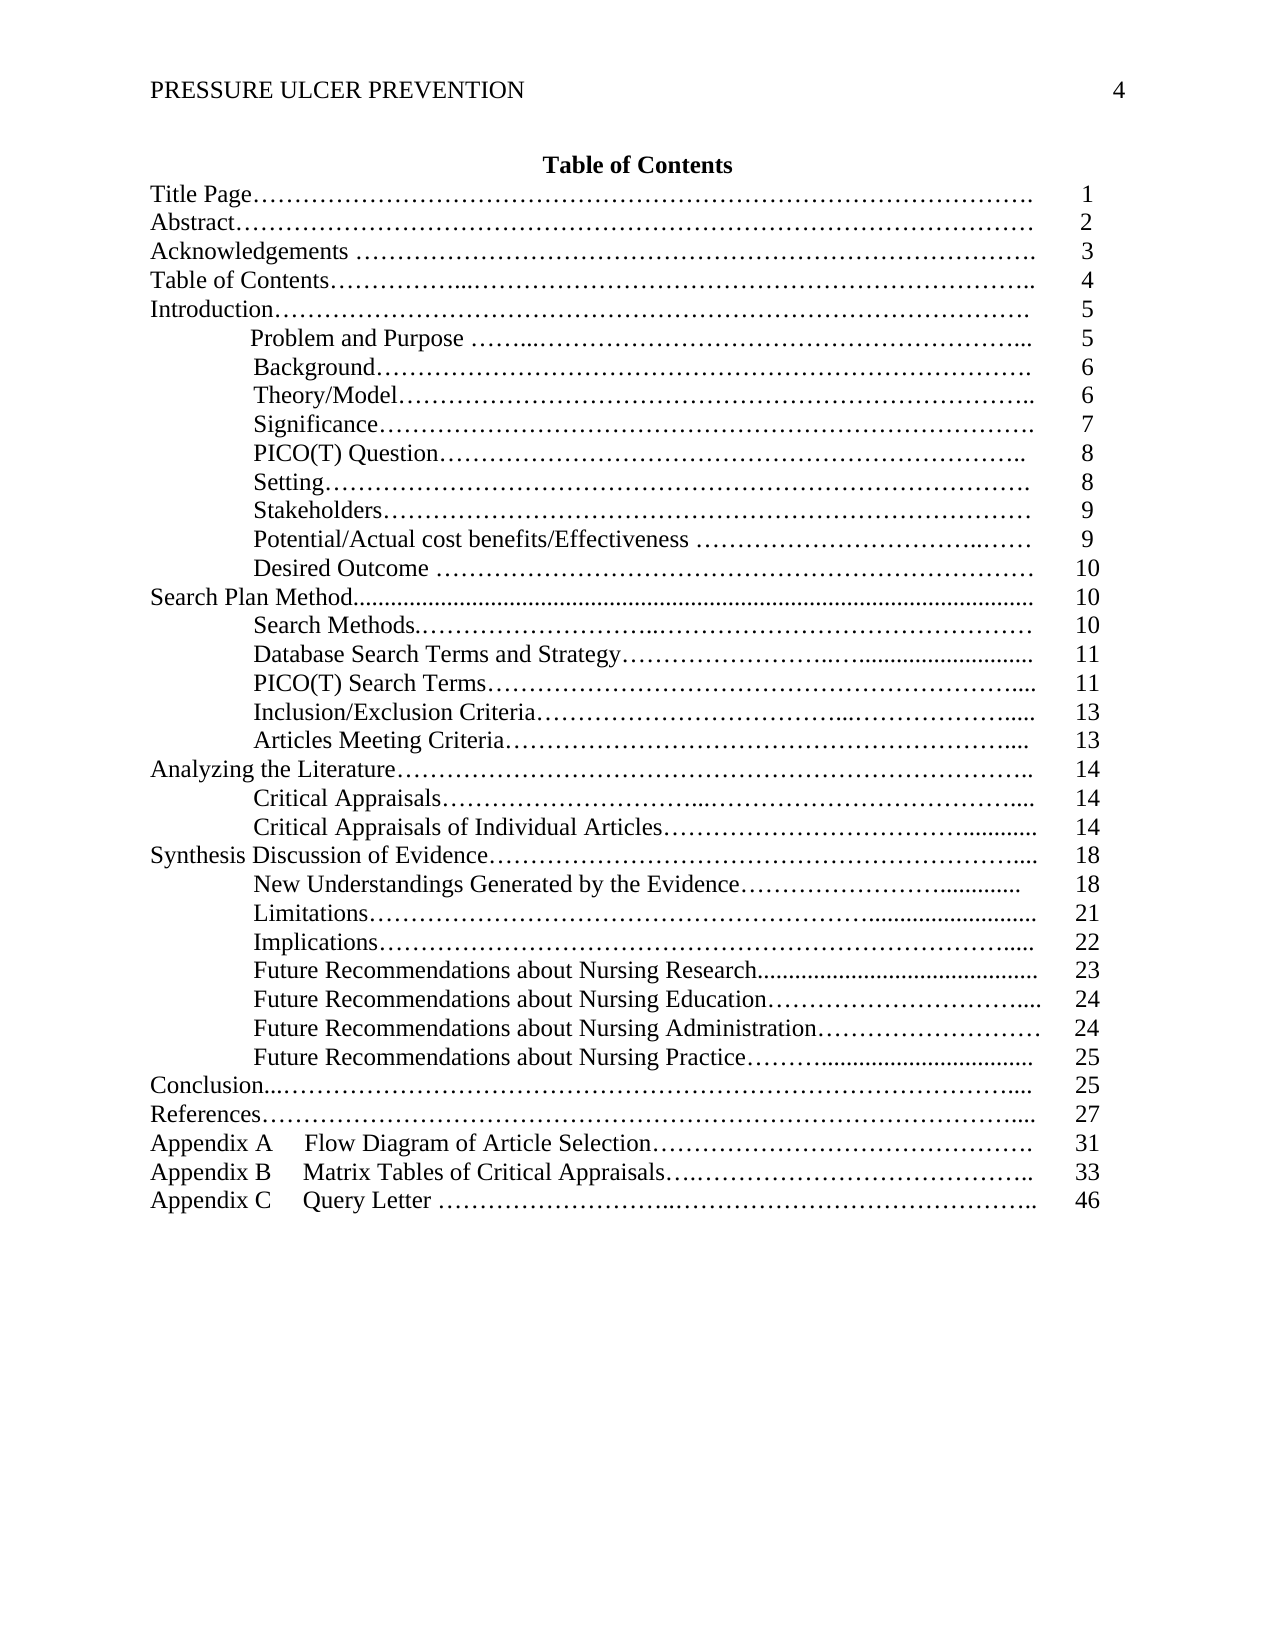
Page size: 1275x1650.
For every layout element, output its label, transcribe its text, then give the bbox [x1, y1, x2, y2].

table_cell Future Recommendations about Nursing Practice……….................................. [139, 1042, 1050, 1070]
table_cell 5 [1050, 323, 1125, 352]
table_cell 14 [1050, 812, 1125, 840]
table_cell 18 [1050, 869, 1125, 898]
table_cell Future Recommendations about Nursing Administration……………………… [139, 1013, 1050, 1042]
table_cell Inclusion/Exclusion Criteria………………………………...………………..... [139, 697, 1050, 725]
table_cell 27 [1050, 1099, 1125, 1128]
table_cell 33 [1050, 1157, 1125, 1185]
table_cell 21 [1050, 898, 1125, 927]
text Table of Contents [150, 150, 1125, 179]
table_cell Implications…………………………………………………………………..... [139, 927, 1050, 955]
table_cell References……………………………………………………………………………….... [139, 1099, 1050, 1128]
table_cell 9 [1050, 524, 1125, 553]
table_cell Problem and Purpose ……...…………………………………………………... [139, 323, 1050, 352]
table_cell 24 [1050, 984, 1125, 1013]
table_cell 24 [1050, 1013, 1125, 1042]
table_cell Conclusion...…………………………………………………………………………….... [139, 1070, 1050, 1099]
table_cell 2 [1050, 208, 1125, 236]
table_cell Acknowledgements ………………………………………………………………………. [139, 236, 1050, 265]
table_cell Setting…………………………………………………………………………. [139, 467, 1050, 495]
table_cell 11 [1050, 668, 1125, 697]
table_header Title Page…………………………………………………………………………………. [139, 179, 1050, 207]
table_cell Future Recommendations about Nursing Research............................................. [139, 955, 1050, 984]
table_cell Desired Outcome ……………………………………………………………… [139, 553, 1050, 582]
table_cell 6 [1050, 380, 1125, 409]
table_cell PICO(T) Question…………………………………………………………….. [139, 438, 1050, 467]
table_cell Limitations……………………………………………………........................... [139, 898, 1050, 927]
table_cell Analyzing the Literature………………………………………………………………….. [139, 754, 1050, 783]
table_cell 8 [1050, 467, 1125, 495]
table_cell 5 [1050, 294, 1125, 323]
table_cell 3 [1050, 236, 1125, 265]
table_cell 6 [1050, 352, 1125, 380]
table_cell Introduction………………………………………………………………………………. [139, 294, 1050, 323]
table_cell Potential/Actual cost benefits/Effectiveness ……………………………..…… [139, 524, 1050, 553]
table_cell 10 [1050, 582, 1125, 610]
table_cell Stakeholders…………………………………………………………………… [139, 495, 1050, 524]
table_cell Articles Meeting Criteria…………………………………………………….... [139, 725, 1050, 754]
table_header 1 [1050, 179, 1125, 207]
table_cell Search Plan Method............................................................................................................. [139, 582, 1050, 610]
table_cell Appendix A Flow Diagram of Article Selection………………………………………. [139, 1128, 1050, 1157]
table_cell 25 [1050, 1070, 1125, 1099]
table_cell 18 [1050, 840, 1125, 869]
table_cell Search Methods.………………………..……………………………………… [139, 610, 1050, 639]
table_cell 11 [1050, 639, 1125, 668]
table_cell 7 [1050, 409, 1125, 438]
table_cell Background……………………………………………………………………. [139, 352, 1050, 380]
table_cell 31 [1050, 1128, 1125, 1157]
table_cell 46 [1050, 1185, 1125, 1214]
table_cell Appendix B Matrix Tables of Critical Appraisals….………………………………….. [139, 1157, 1050, 1185]
table_cell 14 [1050, 754, 1125, 783]
table_cell Theory/Model………………………………………………………………….. [139, 380, 1050, 409]
table_cell 9 [1050, 495, 1125, 524]
table_cell Abstract…………………………………………………………………………………… [139, 208, 1050, 236]
table_cell Critical Appraisals of Individual Articles………………………………............ [139, 812, 1050, 840]
table_cell Critical Appraisals…………………………...……………………………….... [139, 783, 1050, 812]
table_cell Database Search Terms and Strategy……………………..…............................ [139, 639, 1050, 668]
table_cell Synthesis Discussion of Evidence……………………………………………………….... [139, 840, 1050, 869]
table_cell PICO(T) Search Terms……………………………………………………….... [139, 668, 1050, 697]
table_cell 8 [1050, 438, 1125, 467]
table_cell Appendix C Query Letter ………………………..…………………………………….. [139, 1185, 1050, 1214]
table_cell New Understandings Generated by the Evidence……………………............. [139, 869, 1050, 898]
table_cell 25 [1050, 1042, 1125, 1070]
table_cell 10 [1050, 553, 1125, 582]
table_cell Table of Contents……………...………………………………………………………….. [139, 265, 1050, 294]
table_cell 4 [1050, 265, 1125, 294]
table_cell 22 [1050, 927, 1125, 955]
table_cell Future Recommendations about Nursing Education………………………….... [139, 984, 1050, 1013]
table_cell 14 [1050, 783, 1125, 812]
table_cell 23 [1050, 955, 1125, 984]
table_cell 13 [1050, 725, 1125, 754]
table_cell 13 [1050, 697, 1125, 725]
table_cell Significance……………………………………………………………………. [139, 409, 1050, 438]
table_cell 10 [1050, 610, 1125, 639]
